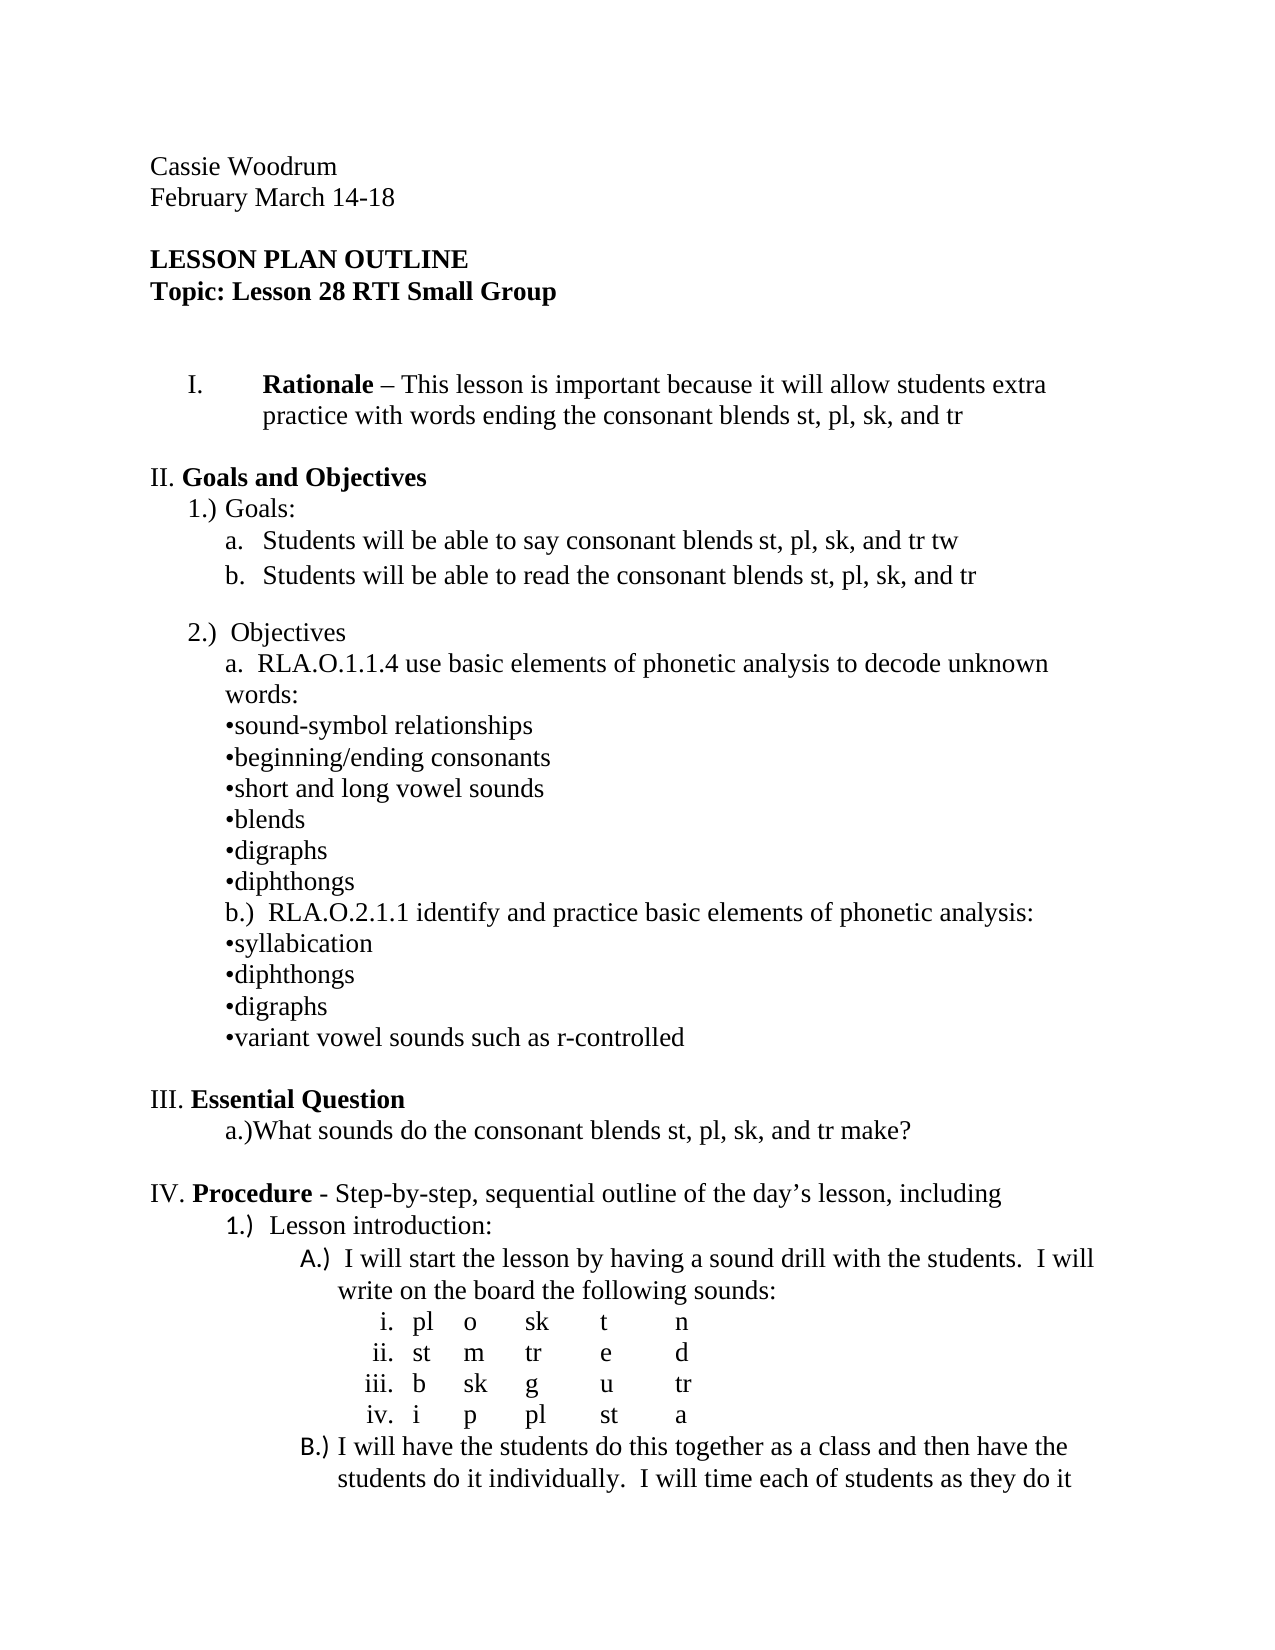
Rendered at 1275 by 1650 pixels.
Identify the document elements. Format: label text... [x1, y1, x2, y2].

list i p pl st a [394, 1398, 1125, 1429]
text II. Goals and Objectives [150, 461, 1125, 493]
text Cassie Woodrum [150, 150, 1125, 181]
list st m tr e d [394, 1336, 1125, 1367]
list Lesson introduction: [225, 1208, 1125, 1241]
text •blends [150, 803, 1125, 834]
text •diphthongs [150, 959, 1125, 990]
text LESSON PLAN OUTLINE [150, 243, 1125, 274]
text •short and long vowel sounds [150, 772, 1125, 803]
text Topic: Lesson 28 RTI Small Group [150, 274, 1125, 306]
text •digraphs [150, 990, 1125, 1021]
text a.)What sounds do the consonant blends st, pl, sk, and tr make? [225, 1114, 1125, 1146]
text b.) RLA.O.2.1.1 identify and practice basic elements of phonetic analysis: [150, 896, 1125, 927]
text •beginning/ending consonants [150, 741, 1125, 772]
text •syllabication [150, 927, 1125, 959]
list pl o sk t n [394, 1305, 1125, 1336]
text a. RLA.O.1.1.4 use basic elements of phonetic analysis to decode unknown words: [225, 647, 1125, 709]
text February March 14-18 [150, 181, 1125, 212]
list Rationale – This lesson is important because it will allow students extra practice with words ending the consonant blends st, pl, sk, and tr [187, 368, 1125, 430]
text III. Essential Question [150, 1083, 1125, 1114]
text IV. Procedure - Step-by-step, sequential outline of the day’s lesson, including [150, 1177, 1125, 1208]
list b sk g u tr [394, 1367, 1125, 1398]
text 2.) Objectives [187, 616, 1125, 647]
text •sound-symbol relationships [150, 709, 1125, 741]
list Goals: [187, 493, 1125, 524]
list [300, 1429, 1125, 1494]
list Students will be able to say consonant blends st, pl, sk, and tr tw [225, 524, 1125, 555]
text •variant vowel sounds such as r-controlled [150, 1021, 1125, 1052]
text •digraphs [150, 834, 1125, 865]
text •diphthongs [150, 865, 1125, 896]
list Students will be able to read the consonant blends st, pl, sk, and tr [225, 559, 1125, 591]
list I will start the lesson by having a sound drill with the students. I will write on the board the following sounds: [300, 1241, 1125, 1305]
